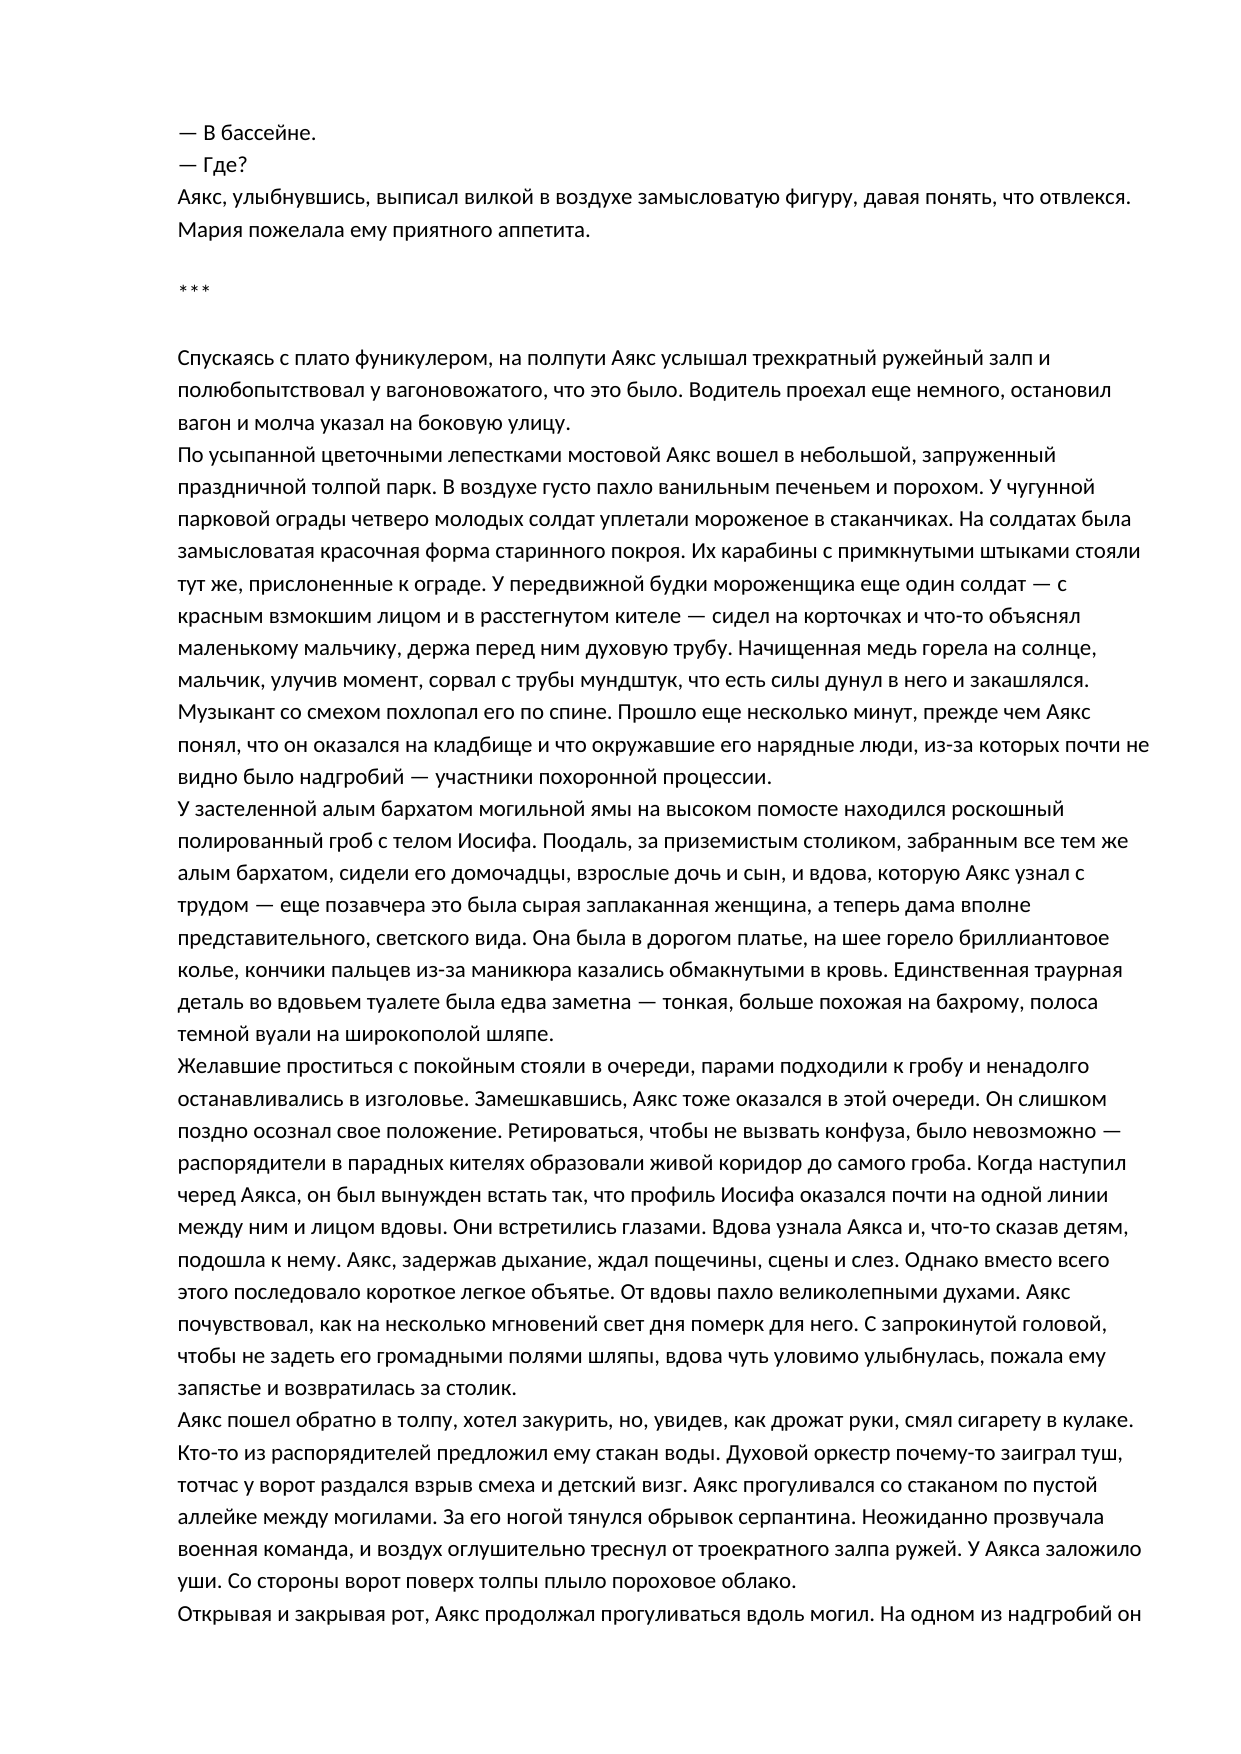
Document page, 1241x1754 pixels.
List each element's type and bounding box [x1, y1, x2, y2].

text [177, 118, 1152, 1627]
